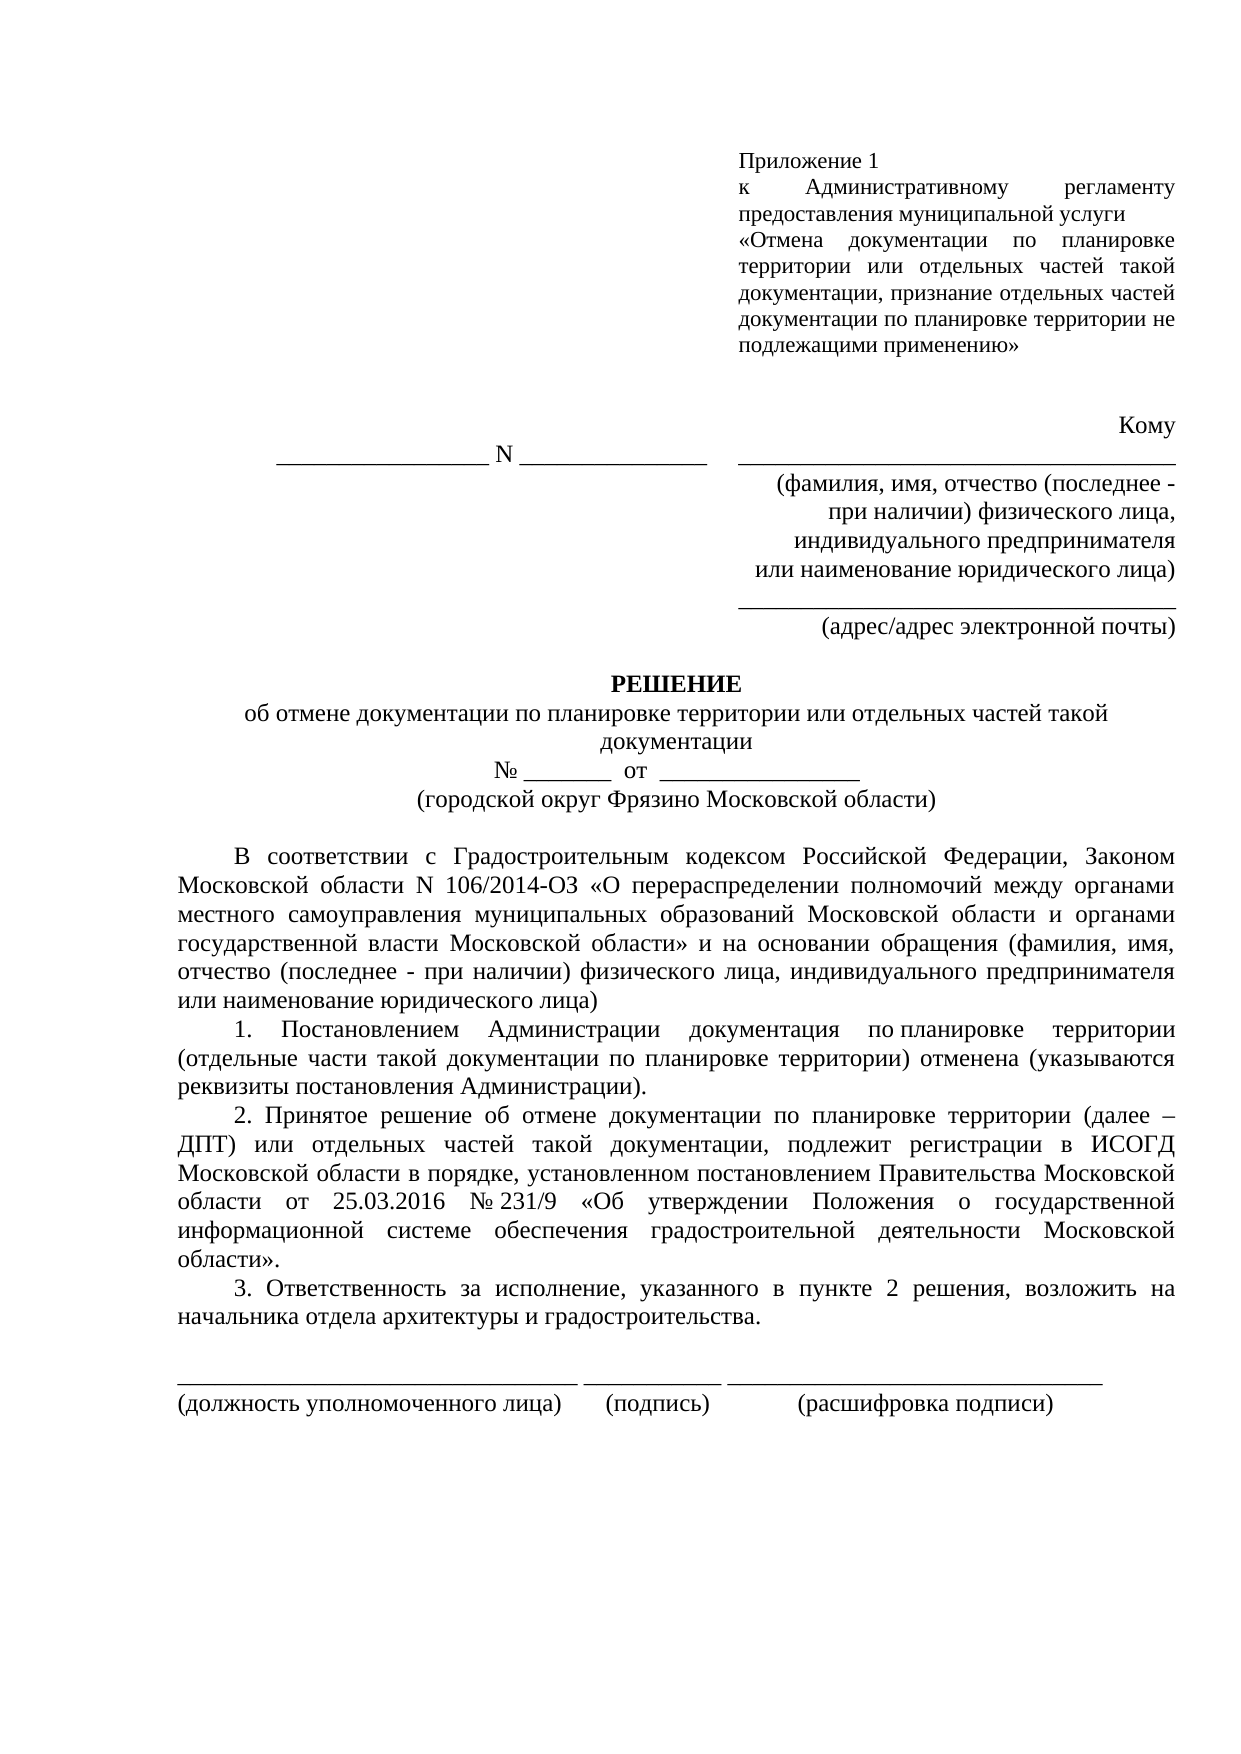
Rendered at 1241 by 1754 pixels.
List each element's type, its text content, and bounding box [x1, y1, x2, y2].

text (должность уполномоченного лица) (подпись) (расшифровка подписи) [177, 1388, 1176, 1416]
text 1. Постановлением Администрации документация по планировке территории (отдельные части такой документации по планировке территории) отменена (указываются реквизиты постановления Администрации). [177, 1014, 1176, 1100]
text (городской округ Фрязино Московской области) [177, 784, 1176, 813]
text № _______ от ________________ [177, 755, 1176, 784]
text ________________________________ ___________ ______________________________ [177, 1359, 1176, 1388]
text РЕШЕНИЕ [177, 669, 1176, 698]
text В соответствии с Градостроительным кодексом Российской Федерации, Законом Московской области N 106/2014-ОЗ «О перераспределении полномочий между органами местного самоуправления муниципальных образований Московской области и органами государственной власти Московской области» и на основании обращения (фамилия, имя, отчество (последнее - при наличии) физического лица, индивидуального предпринимателя или наименование юридического лица) [177, 841, 1176, 1014]
text 2. Принятое решение об отмене документации по планировке территории (далее – ДПТ) или отдельных частей такой документации, подлежит регистрации в ИСОГД Московской области в порядке, установленном постановлением Правительства Московской области от 25.03.2016 № 231/9 «Об утверждении Положения о государственной информационной системе обеспечения градостроительной деятельности Московской области». [177, 1100, 1176, 1273]
text индивидуального предпринимателя [177, 525, 1176, 554]
text 3. Ответственность за исполнение, указанного в пункте 2 решения, возложить на начальника отдела архитектуры и градостроительства. [177, 1273, 1176, 1330]
text «Отмена документации по планировке территории или отдельных частей такой документации, признание отдельных частей документации по планировке территории не подлежащими применению» [738, 226, 1176, 358]
text Приложение 1 [738, 147, 1176, 173]
text (фамилия, имя, отчество (последнее - [177, 468, 1176, 496]
text или наименование юридического лица) [177, 554, 1176, 583]
text (адрес/адрес электронной почты) [177, 611, 1176, 640]
text ___________________________________ [177, 583, 1176, 611]
text к Административному регламенту предоставления муниципальной услуги [738, 173, 1176, 226]
text Кому [177, 410, 1176, 439]
text _________________ N _______________ ___________________________________ [177, 439, 1176, 468]
text при наличии) физического лица, [177, 496, 1176, 525]
text об отмене документации по планировке территории или отдельных частей такой документации [177, 698, 1176, 755]
